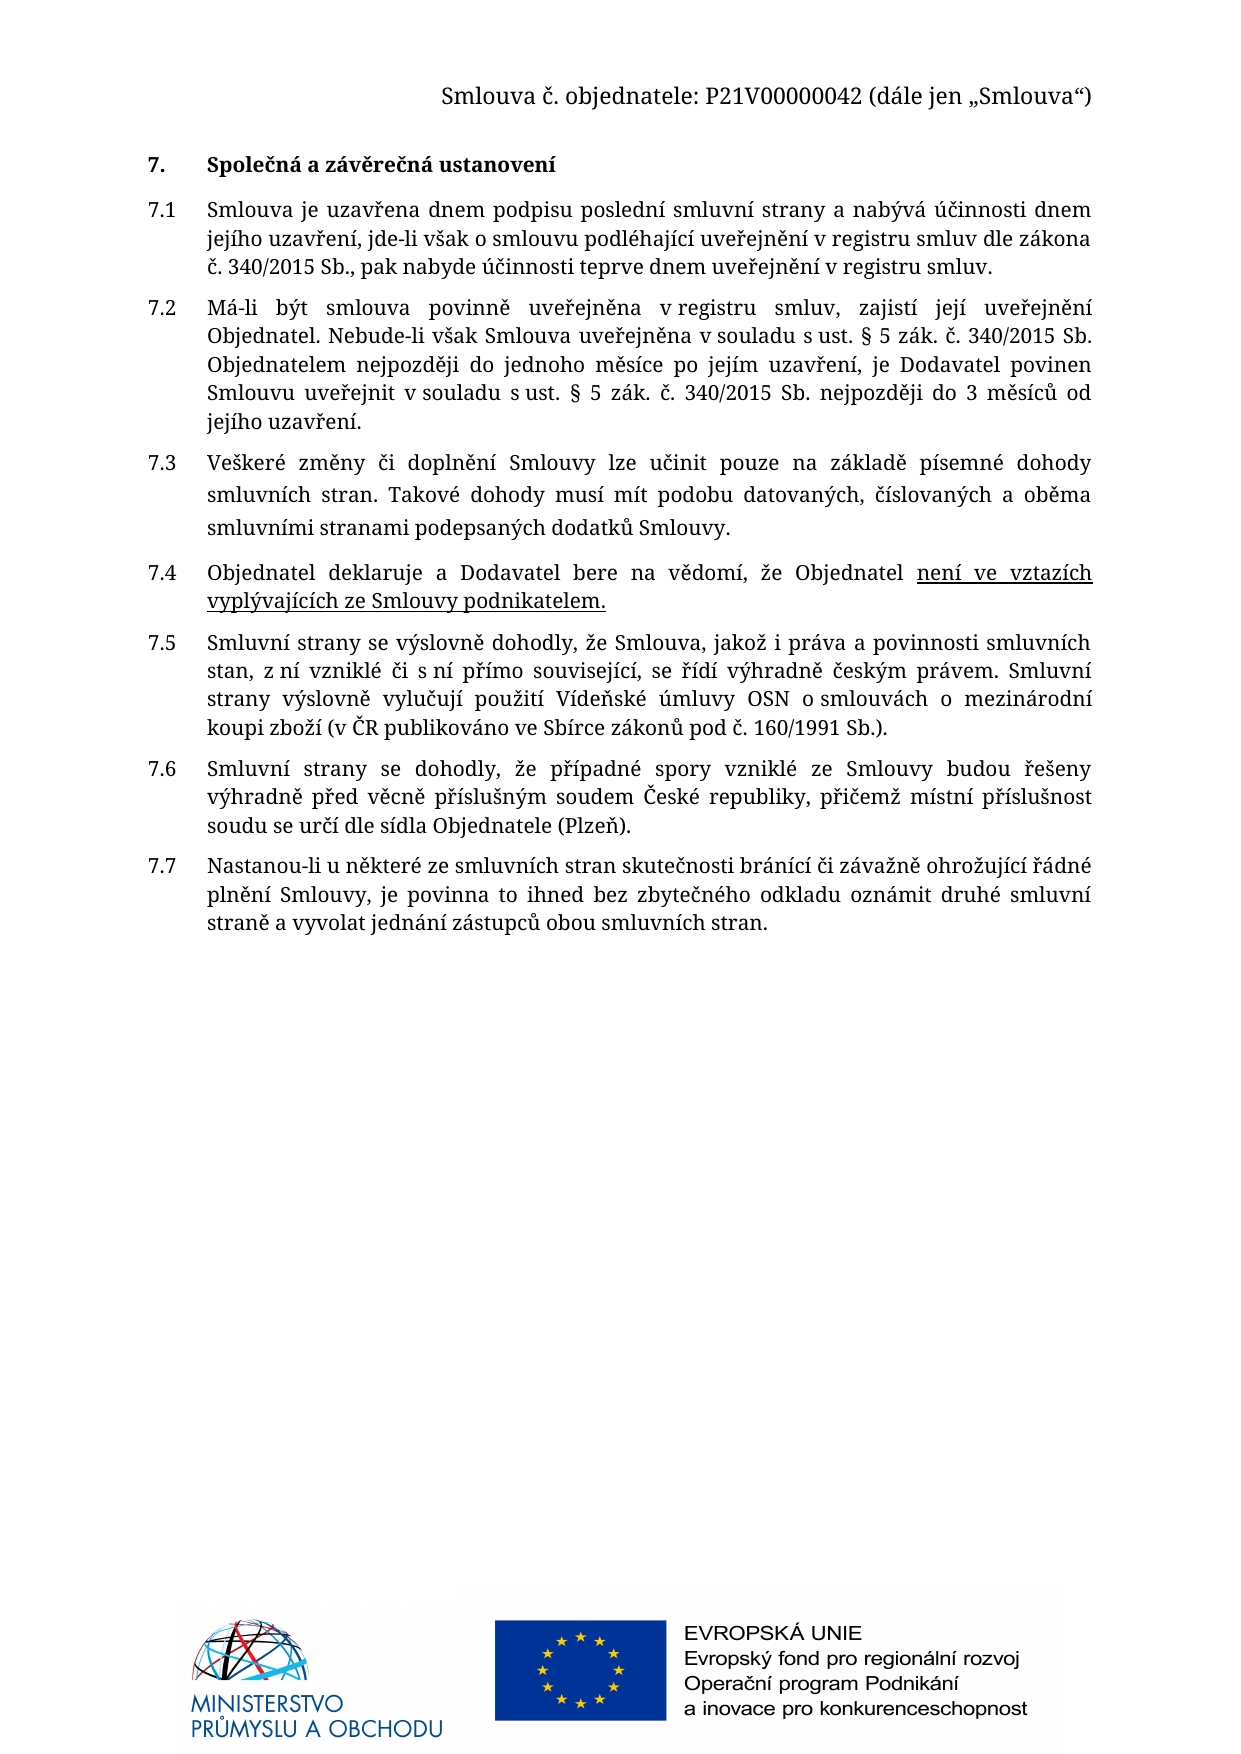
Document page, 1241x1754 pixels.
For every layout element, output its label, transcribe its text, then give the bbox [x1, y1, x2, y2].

list Nastanou-li u některé ze smluvních stran skutečnosti bránící či závažně ohrožující řádné plnění Smlouvy, je povinna to ihned bez zbytečného odkladu oznámit druhé smluvní straně a vyvolat jednání zástupců obou smluvních stran. [148, 852, 1092, 937]
picture [175, 1587, 1065, 1754]
list Má-li být smlouva povinně uveřejněna v registru smluv, zajistí její uveřejnění Objednatel. Nebude-li však Smlouva uveřejněna v souladu s ust. § 5 zák. č. 340/2015 Sb. Objednatelem nejpozději do jednoho měsíce po jejím uzavření, je Dodavatel povinen Smlouvu uveřejnit v souladu s ust. § 5 zák. č. 340/2015 Sb. nejpozději do 3 měsíců od jejího uzavření. [148, 293, 1092, 435]
list Smlouva je uzavřena dnem podpisu poslední smluvní strany a nabývá účinnosti dnem jejího uzavření, jde-li však o smlouvu podléhající uveřejnění v registru smluv dle zákona č. 340/2015 Sb., pak nabyde účinnosti teprve dnem uveřejnění v registru smluv. [148, 195, 1092, 281]
list Smluvní strany se výslovně dohodly, že Smlouva, jakož i práva a povinnosti smluvních stan, z ní vzniklé či s ní přímo související, se řídí výhradně českým právem. Smluvní strany výslovně vylučují použití Vídeňské úmluvy OSN o smlouvách o mezinárodní koupi zboží (v ČR publikováno ve Sbírce zákonů pod č. 160/1991 Sb.). [148, 628, 1092, 741]
list Společná a závěrečná ustanovení [148, 150, 1092, 179]
list Objednatel deklaruje a Dodavatel bere na vědomí, že Objednatel není ve vztazích vyplývajících ze Smlouvy podnikatelem. [148, 558, 1092, 615]
list Veškeré změny či doplnění Smlouvy lze učinit pouze na základě písemné dohody smluvních stran. Takové dohody musí mít podobu datovaných, číslovaných a oběma smluvními stranami podepsaných dodatků Smlouvy. [148, 448, 1092, 542]
list Smluvní strany se dohodly, že případné spory vzniklé ze Smlouvy budou řešeny výhradně před věcně příslušným soudem České republiky, přičemž místní příslušnost soudu se určí dle sídla Objednatele (Plzeň). [148, 754, 1092, 839]
